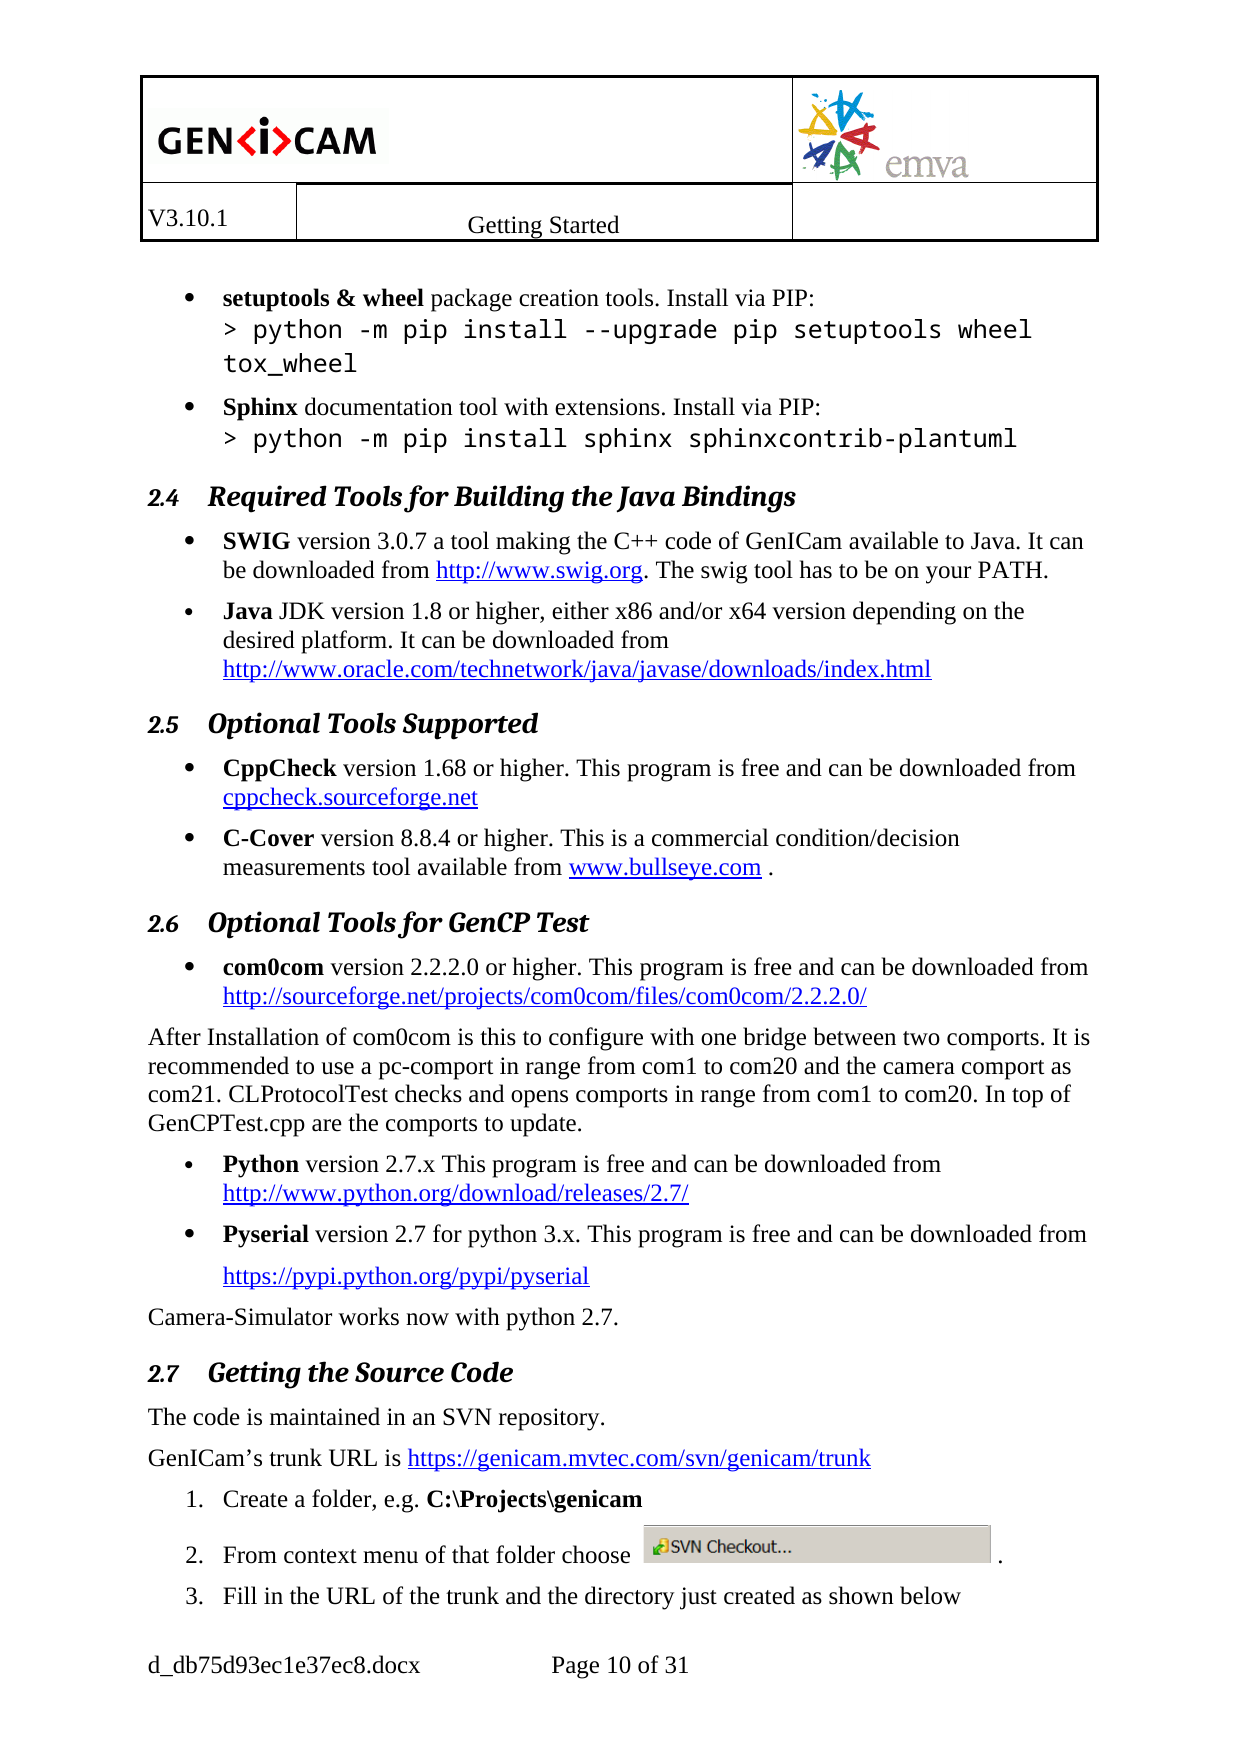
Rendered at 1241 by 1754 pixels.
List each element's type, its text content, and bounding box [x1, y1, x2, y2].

subtitle Optional Tools for GenCP Test [148, 906, 1092, 939]
text The code is maintained in an SVN repository. [148, 1402, 1092, 1431]
list setuptools & wheel package creation tools. Install via PIP: > python -m pip install --upgrade pip setuptools wheel tox_wheel [185, 283, 1092, 380]
subtitle Required Tools for Building the Java Bindings [148, 480, 1092, 514]
list CppCheck version 1.68 or higher. This program is free and can be downloaded from cppcheck.sourceforge.net [185, 753, 1092, 811]
list Create a folder, e.g. C:\Projects\genicam [185, 1484, 1092, 1513]
list Pyserial version 2.7 for python 3.x. This program is free and can be downloaded from [185, 1219, 1092, 1248]
list Fill in the URL of the trunk and the directory just created as shown below [185, 1581, 1092, 1610]
text Camera-Simulator works now with python 2.7. [148, 1302, 1092, 1331]
list Python version 2.7.x This program is free and can be downloaded from http://www.python.org/download/releases/2.7/ [185, 1149, 1092, 1207]
text After Installation of com0com is this to configure with one bridge between two comports. It is recommended to use a pc-comport in range from com1 to com20 and the camera comport as com21. CLProtocolTest checks and opens comports in range from com1 to com20. In top of GenCPTest.cpp are the comports to update. [148, 1022, 1092, 1137]
picture [798, 90, 969, 182]
list SWIG version 3.0.7 a tool making the C++ code of GenICam available to Java. It can be downloaded from http://www.swig.org. The swig tool has to be on your PATH. [185, 526, 1092, 584]
list com0com version 2.2.2.0 or higher. This program is free and can be downloaded from http://sourceforge.net/projects/com0com/files/com0com/2.2.2.0/ [185, 952, 1092, 1009]
list Sphinx documentation tool with extensions. Install via PIP: > python -m pip install sphinx sphinxcontrib-plantuml [185, 392, 1092, 455]
subtitle Optional Tools Supported [148, 707, 1092, 741]
list Java JDK version 1.8 or higher, either x86 and/or x64 version depending on the desired platform. It can be downloaded from http://www.oracle.com/technetwork/java/javase/downloads/index.html [185, 596, 1092, 682]
list C-Cover version 8.8.4 or higher. This is a commercial condition/decision measurements tool available from www.bullseye.com . [185, 823, 1092, 881]
text GenICam’s trunk URL is https://genicam.mvtec.com/svn/genicam/trunk [148, 1443, 1092, 1472]
picture [643, 1525, 991, 1563]
subtitle Getting the Source Code [148, 1356, 1092, 1389]
text https://pypi.python.org/pypi/pyserial [223, 1261, 1092, 1289]
